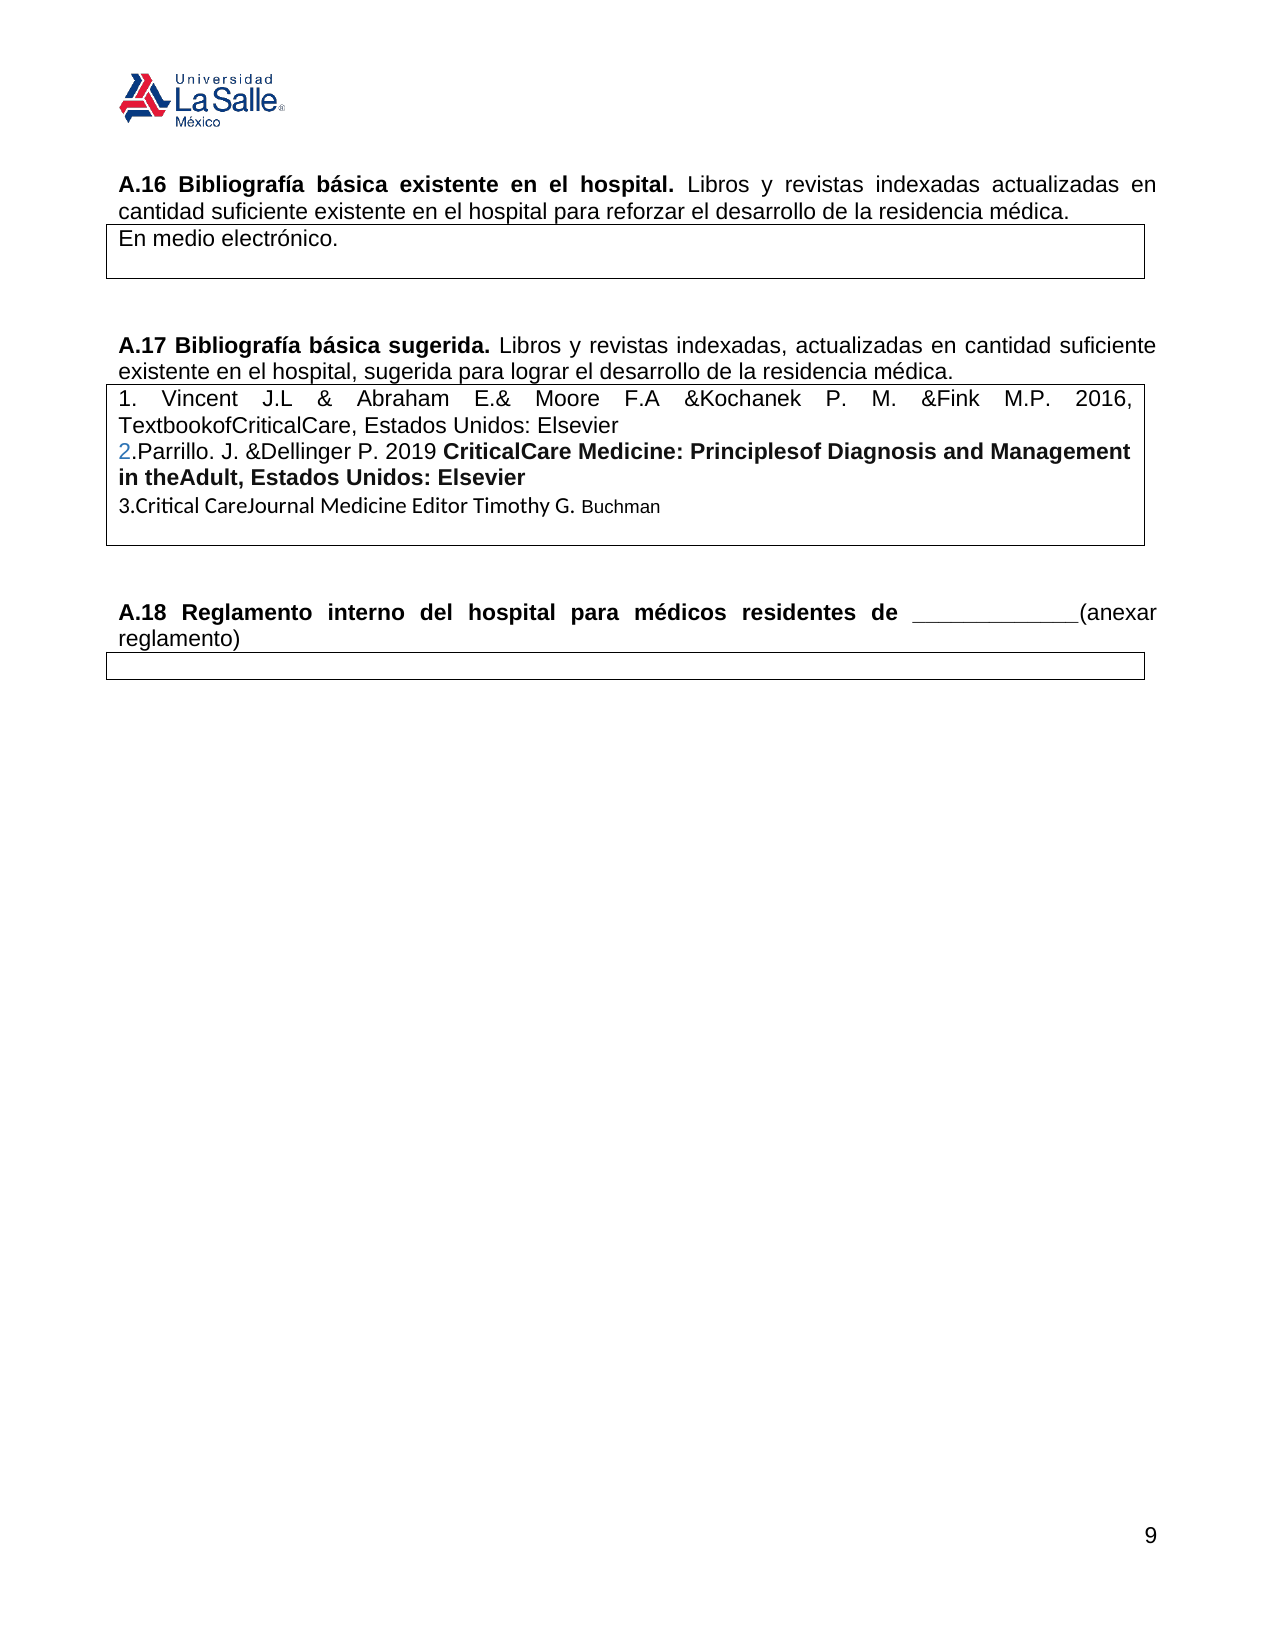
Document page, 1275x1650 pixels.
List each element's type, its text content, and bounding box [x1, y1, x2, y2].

text A.18 Reglamento interno del hospital para médicos residentes de _____________(anexar reglamento) [118, 599, 1157, 652]
text A.17 Bibliografía básica sugerida. Libros y revistas indexadas, actualizadas en cantidad suficiente existente en el hospital, sugerida para lograr el desarrollo de la residencia médica. [118, 332, 1157, 384]
table_header En medio electrónico. [107, 225, 1144, 278]
text A.16 Bibliografía básica existente en el hospital. Libros y revistas indexadas actualizadas en cantidad suficiente existente en el hospital para reforzar el desarrollo de la residencia médica. [118, 171, 1157, 224]
table_header [107, 653, 1144, 679]
table_header 1. Vincent J.L & Abraham E.& Moore F.A &Kochanek P. M. &Fink M.P. 2016, TextbookofCriticalCare, Estados Unidos: Elsevier 2.Parrillo. J. &Dellinger P. 2019 CriticalCare Medicine: Principlesof Diagnosis and Management in theAdult, Estados Unidos: Elsevier 3.Critical CareJournal Medicine Editor Timothy G. Buchman [107, 385, 1144, 545]
picture [118, 73, 286, 127]
